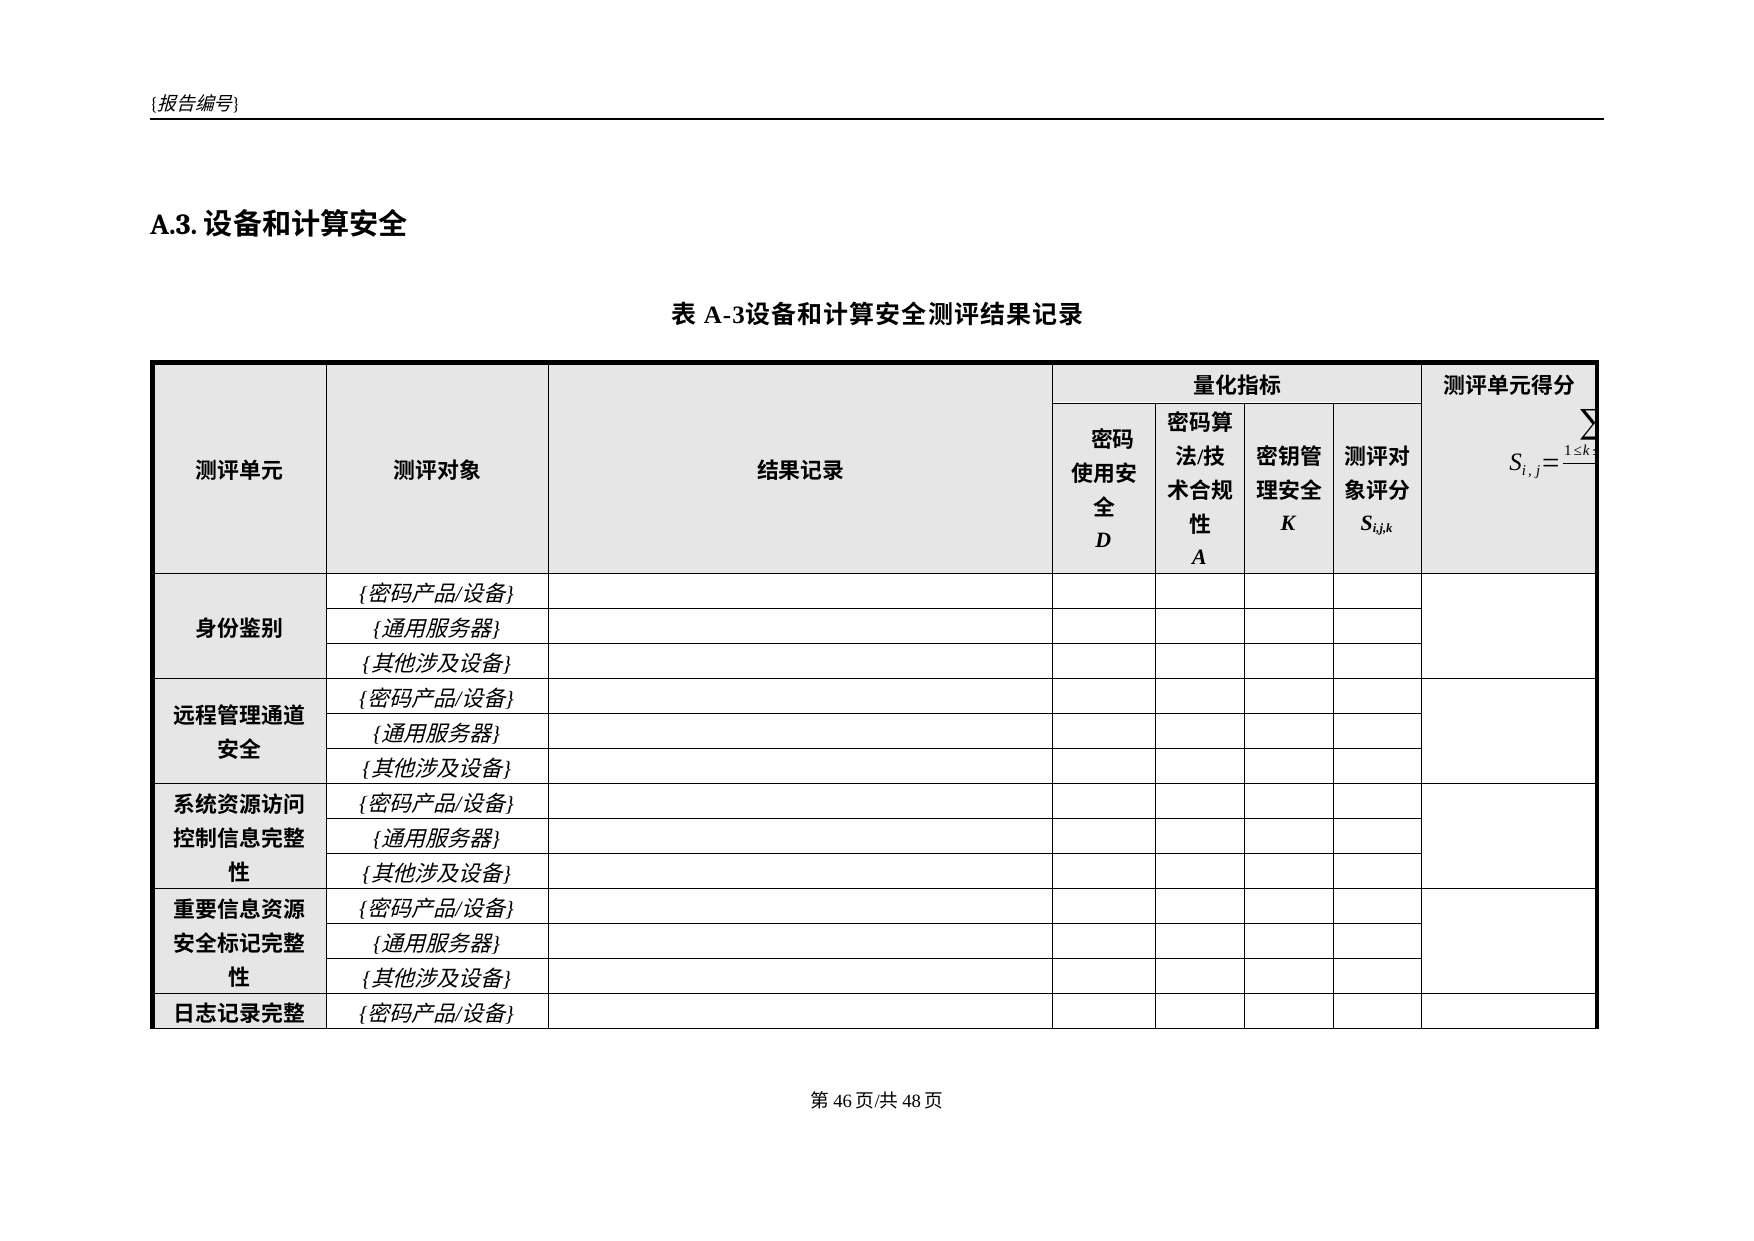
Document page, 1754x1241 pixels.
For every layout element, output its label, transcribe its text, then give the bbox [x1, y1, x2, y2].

table_cell {密码产品/设备} [327, 889, 548, 923]
table_cell [1156, 854, 1244, 888]
table_cell [549, 714, 1052, 748]
table_cell {其他涉及设备} [327, 749, 548, 783]
table_cell [1245, 749, 1333, 783]
table_cell [1156, 574, 1244, 608]
table_cell 密码算法/技术合规性 A [1156, 404, 1244, 573]
table_cell [1245, 644, 1333, 678]
table_cell {密码产品/设备} [327, 994, 548, 1028]
table_cell [1053, 749, 1155, 783]
table_cell [1053, 609, 1155, 643]
table_cell {密码产品/设备} [327, 574, 548, 608]
table_cell [1334, 749, 1421, 783]
table_cell [1156, 749, 1244, 783]
table_header 测评对象 [327, 365, 548, 573]
table_cell {其他涉及设备} [327, 644, 548, 678]
table_cell [549, 889, 1052, 923]
table_cell {通用服务器} [327, 924, 548, 958]
table_cell [1156, 994, 1244, 1028]
table_cell [1245, 574, 1333, 608]
table_cell [1156, 609, 1244, 643]
table_cell [1053, 714, 1155, 748]
table_cell [1334, 714, 1421, 748]
table_cell [549, 749, 1052, 783]
table_cell [549, 644, 1052, 678]
table_cell [1053, 924, 1155, 958]
table_cell 测评对象评分 Si,j,k [1334, 404, 1421, 573]
table_cell [1156, 924, 1244, 958]
table_cell 密钥管理安全 K [1245, 404, 1333, 573]
table_header 测评单元 [155, 365, 326, 573]
table_cell [1053, 959, 1155, 993]
table_cell [1245, 714, 1333, 748]
table_cell [549, 784, 1052, 818]
table_cell {密码产品/设备} [327, 784, 548, 818]
table_cell [549, 819, 1052, 853]
table_cell [1156, 644, 1244, 678]
table_cell {其他涉及设备} [327, 959, 548, 993]
table_cell [1422, 784, 1595, 888]
table_cell [1245, 854, 1333, 888]
table_cell {密码产品/设备} [327, 679, 548, 713]
subtitle 设备和计算安全 [150, 187, 1604, 255]
table_cell {通用服务器} [327, 609, 548, 643]
table_cell [1245, 889, 1333, 923]
table_cell [1334, 574, 1421, 608]
table_cell [549, 679, 1052, 713]
table_cell 远程管理通道安全 [155, 679, 326, 783]
table_cell [1053, 574, 1155, 608]
table_cell 重要信息资源安全标记完整性 [155, 889, 326, 993]
table_cell [1156, 819, 1244, 853]
table_cell [1245, 609, 1333, 643]
table_header 量化指标 [1053, 365, 1421, 402]
table_cell [549, 959, 1052, 993]
table_cell 身份鉴别 [155, 574, 326, 678]
table_cell [1245, 994, 1333, 1028]
table_cell [1156, 889, 1244, 923]
table_cell [1053, 644, 1155, 678]
table_cell [1334, 994, 1421, 1028]
table_cell [1334, 609, 1421, 643]
table_cell [1053, 679, 1155, 713]
table_cell [1053, 854, 1155, 888]
table_cell [1334, 679, 1421, 713]
table_header 测评单元得分 [1422, 365, 1595, 573]
table_cell 密码使用安全 D [1053, 404, 1155, 573]
table_cell [1156, 679, 1244, 713]
table_cell {通用服务器} [327, 819, 548, 853]
table_cell [1156, 784, 1244, 818]
table_cell 日志记录完整性 [155, 994, 326, 1028]
table_cell [1053, 889, 1155, 923]
table_cell [1422, 679, 1595, 783]
table_cell {其他涉及设备} [327, 854, 548, 888]
table_cell [1156, 714, 1244, 748]
table_cell [549, 854, 1052, 888]
table_cell [549, 924, 1052, 958]
table_cell [1245, 784, 1333, 818]
table_cell 系统资源访问控制信息完整性 [155, 784, 326, 888]
table_cell [1053, 784, 1155, 818]
table_cell [1334, 889, 1421, 923]
table_cell [1245, 679, 1333, 713]
table_cell [1245, 819, 1333, 853]
table_cell {通用服务器} [327, 714, 548, 748]
table_cell [1422, 574, 1595, 678]
table_header 结果记录 [549, 365, 1052, 573]
table_cell [549, 994, 1052, 1028]
table_cell [1156, 959, 1244, 993]
table_cell [1334, 784, 1421, 818]
table_cell [1334, 644, 1421, 678]
table_cell [1245, 924, 1333, 958]
table_cell [1334, 854, 1421, 888]
table_cell [549, 574, 1052, 608]
table_cell [1422, 889, 1595, 993]
table_cell [1334, 819, 1421, 853]
table_cell [1334, 959, 1421, 993]
table_cell [1053, 994, 1155, 1028]
table_cell [549, 609, 1052, 643]
table_cell [1053, 819, 1155, 853]
table_cell [1334, 924, 1421, 958]
table_cell [1245, 959, 1333, 993]
table_cell [1422, 994, 1595, 1028]
text 表 A-3设备和计算安全测评结果记录 [150, 279, 1604, 347]
